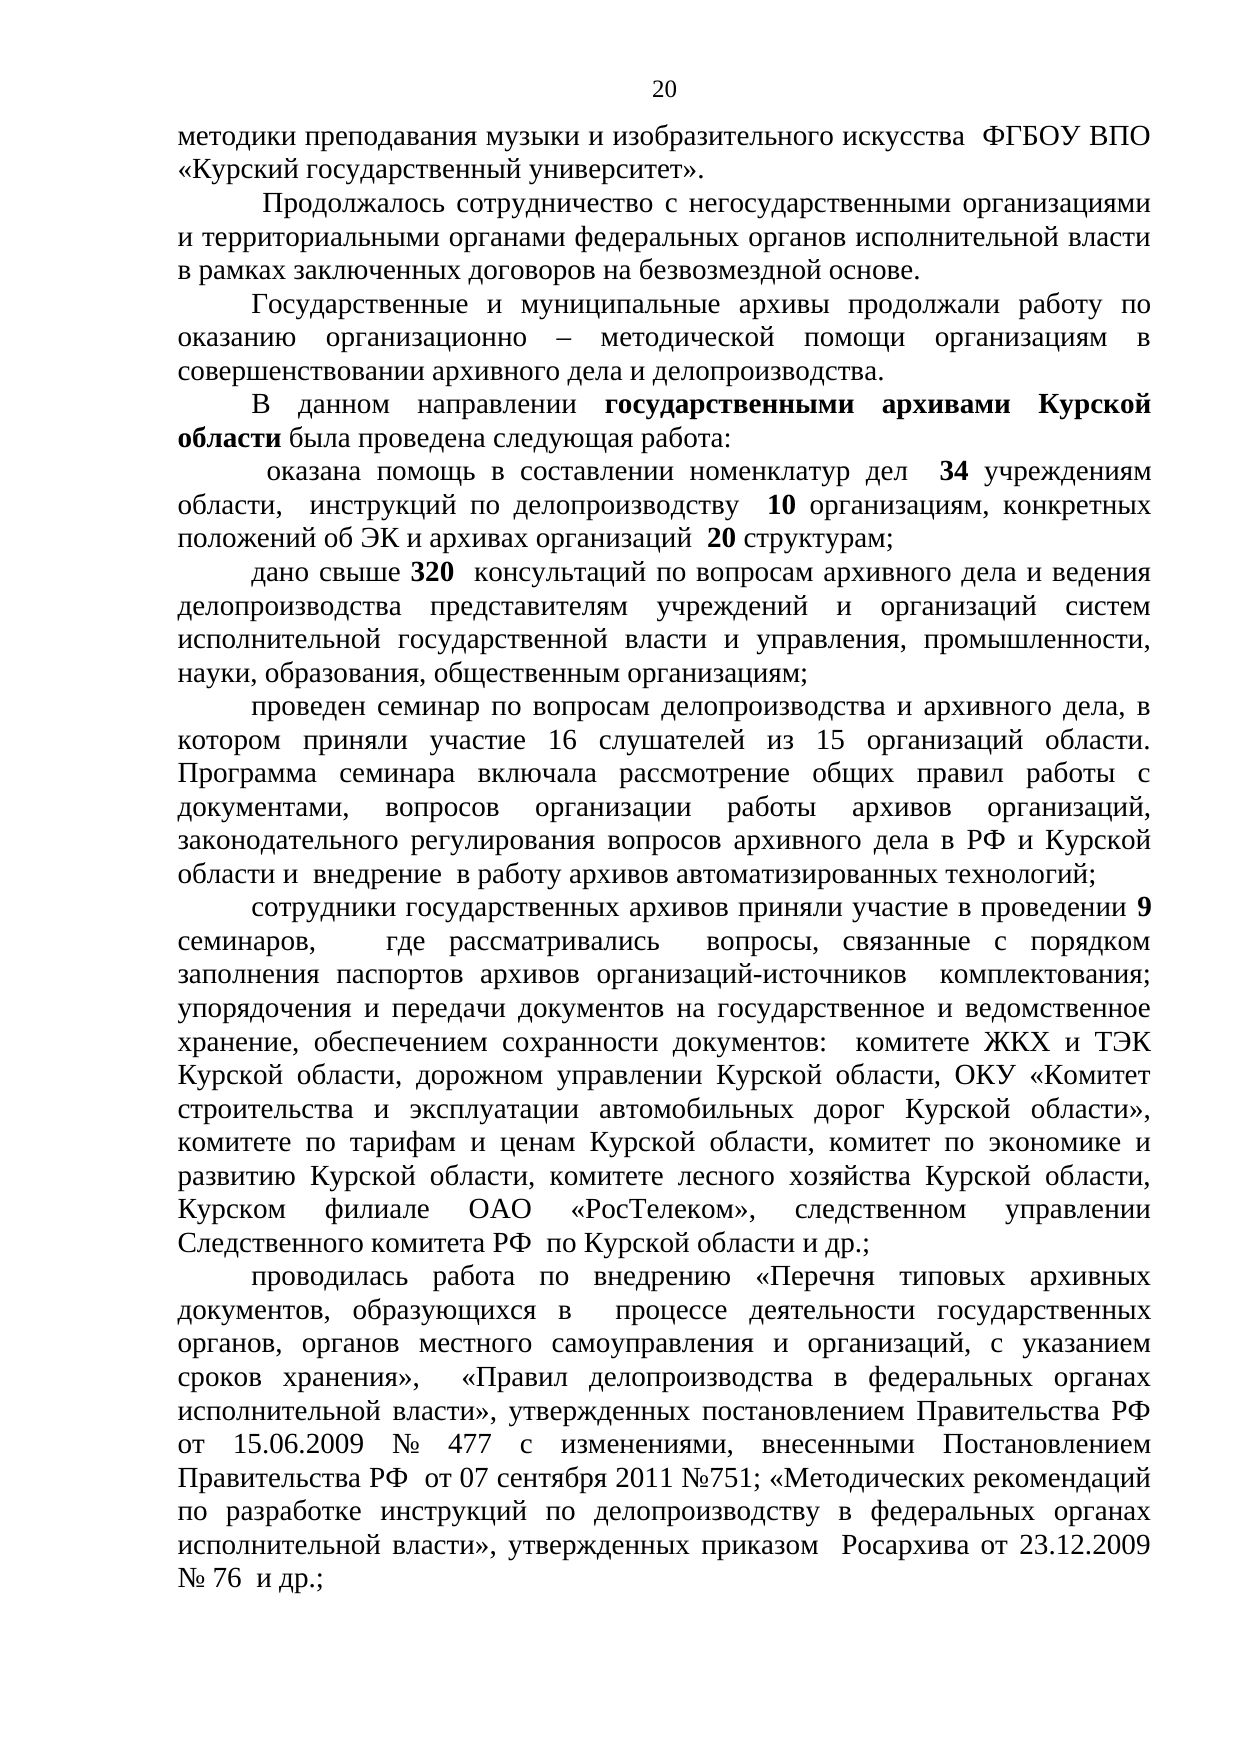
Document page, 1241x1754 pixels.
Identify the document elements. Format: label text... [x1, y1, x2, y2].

text В данном направлении государственными архивами Курской области была проведена следующая работа: [177, 386, 1152, 453]
text проводилась работа по внедрению «Перечня типовых архивных документов, образующихся в процессе деятельности государственных органов, органов местного самоуправления и организаций, с указанием сроков хранения», «Правил делопроизводства в федеральных органах исполнительной власти», утвержденных постановлением Правительства РФ от 15.06.2009 № 477 с изменениями, внесенными Постановлением Правительства РФ от 07 сентября 2011 №751; «Методических рекомендаций по разработке инструкций по делопроизводству в федеральных органах исполнительной власти», утвержденных приказом Росархива от 23.12.2009 № 76 и др.; [177, 1258, 1152, 1594]
text оказана помощь в составлении номенклатур дел 34 учреждениям области, инструкций по делопроизводству 10 организациям, конкретных положений об ЭК и архивах организаций 20 структурам; [177, 453, 1152, 554]
text Государственные и муниципальные архивы продолжали работу по оказанию организационно – методической помощи организациям в совершенствовании архивного дела и делопроизводства. [177, 286, 1152, 386]
text Продолжалось сотрудничество с негосударственными организациями и территориальными органами федеральных органов исполнительной власти в рамках заключенных договоров на безвозмездной основе. [177, 185, 1152, 286]
text проведен семинар по вопросам делопроизводства и архивного дела, в котором приняли участие 16 слушателей из 15 организаций области. Программа семинара включала рассмотрение общих правил работы с документами, вопросов организации работы архивов организаций, законодательного регулирования вопросов архивного дела в РФ и Курской области и внедрение в работу архивов автоматизированных технологий; [177, 688, 1152, 889]
text сотрудники государственных архивов приняли участие в проведении 9 семинаров, где рассматривались вопросы, связанные с порядком заполнения паспортов архивов организаций-источников комплектования; упорядочения и передачи документов на государственное и ведомственное хранение, обеспечением сохранности документов: комитете ЖКХ и ТЭК Курской области, дорожном управлении Курской области, ОКУ «Комитет строительства и эксплуатации автомобильных дорог Курской области», комитете по тарифам и ценам Курской области, комитет по экономике и развитию Курской области, комитете лесного хозяйства Курской области, Курском филиале ОАО «РосТелеком», следственном управлении Следственного комитета РФ по Курской области и др.; [177, 889, 1152, 1258]
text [177, 118, 1152, 185]
text дано свыше 320 консультаций по вопросам архивного дела и ведения делопроизводства представителям учреждений и организаций систем исполнительной государственной власти и управления, промышленности, науки, образования, общественным организациям; [177, 554, 1152, 688]
